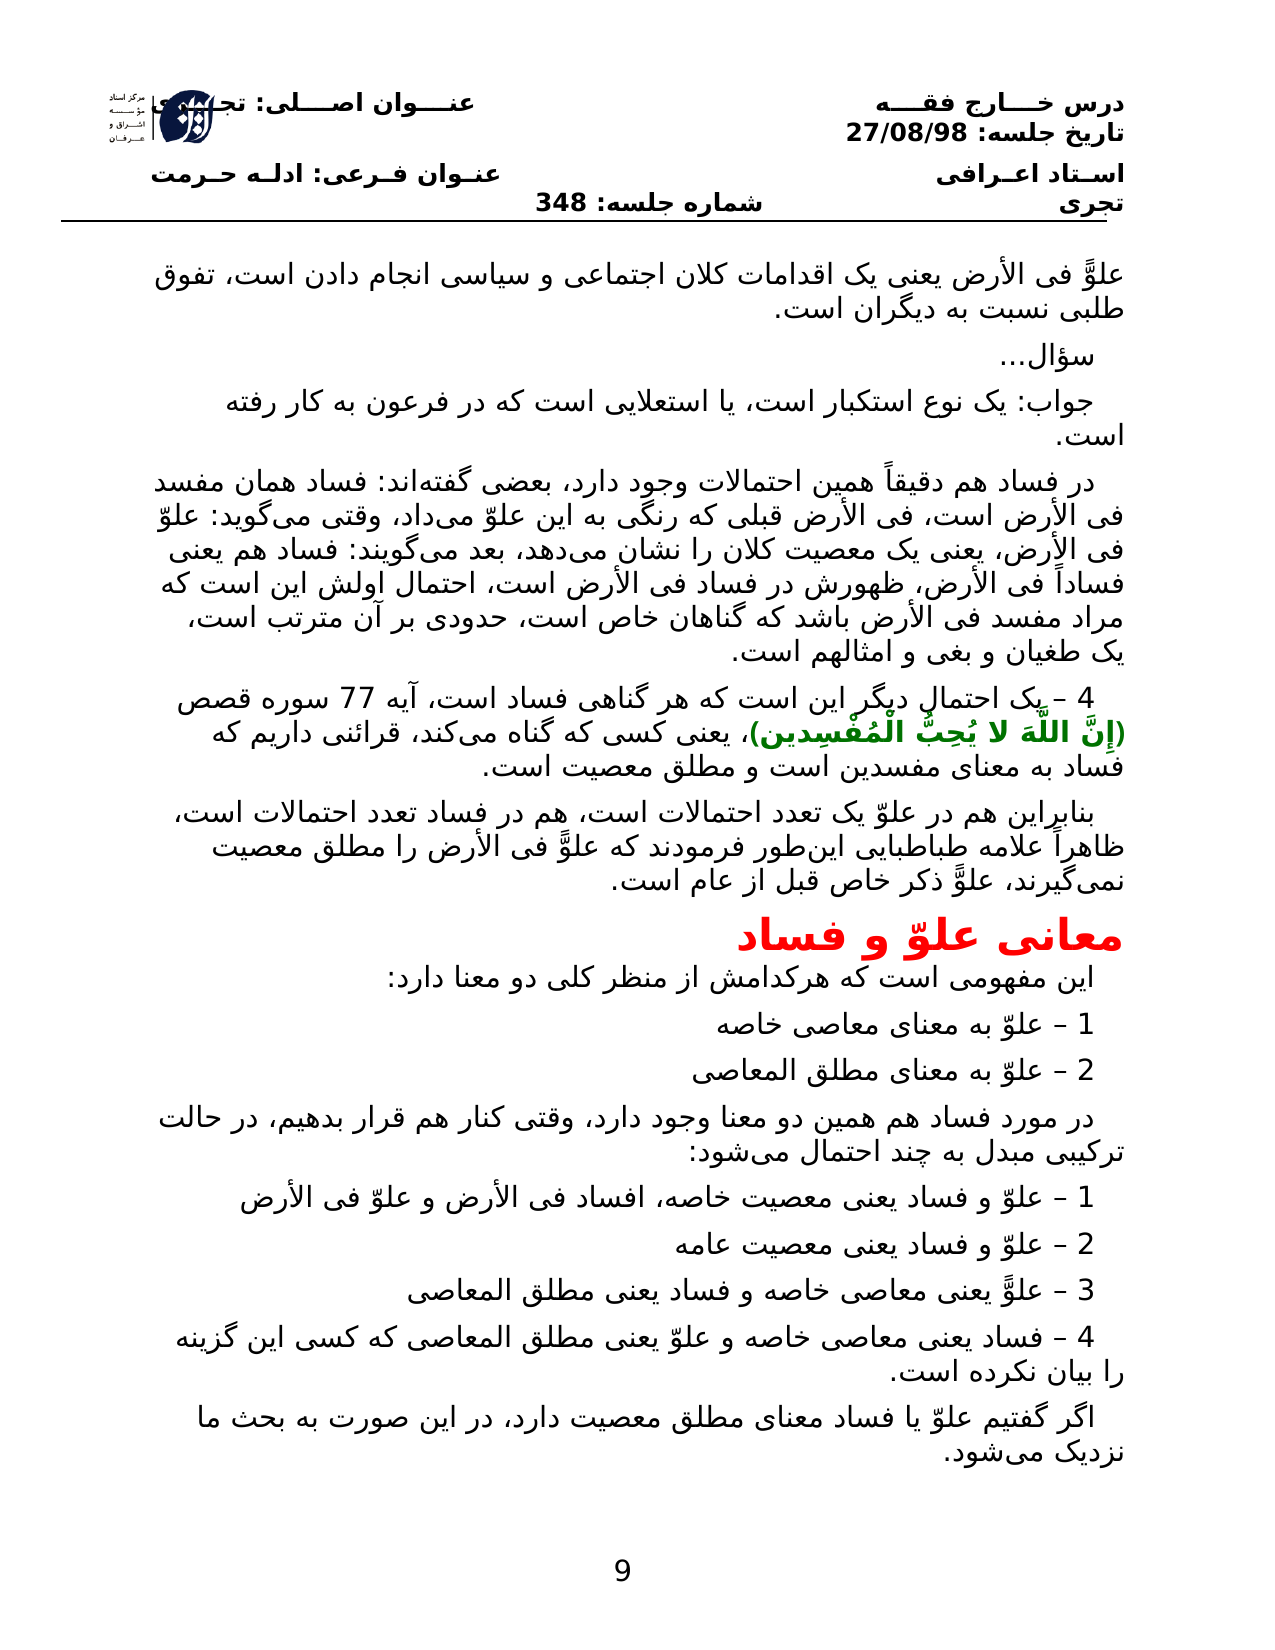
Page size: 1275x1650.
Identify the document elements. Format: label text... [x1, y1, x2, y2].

text 2 – علوّ و فساد یعنی معصیت عامه [150, 1227, 1125, 1261]
text در مورد فساد هم همین دو معنا وجود دارد، وقتی کنار هم قرار بدهیم، در حالت ترکیبی مبدل به چند احتمال می‌شود: [150, 1100, 1125, 1168]
text 2 – علوّ به معنای مطلق المعاصی [150, 1054, 1125, 1088]
subtitle معانی علوّ و فساد [150, 910, 1125, 961]
text این مفهومی است که هرکدامش از منظر کلی دو معنا دارد: [150, 961, 1125, 995]
text 1 – علوّ به معنای معاصی خاصه [150, 1007, 1125, 1041]
text اگر گفتیم علوّ یا فساد معنای مطلق معصیت دارد، در این صورت به بحث ما نزدیک می‌شود. [150, 1400, 1125, 1468]
picture [102, 86, 215, 146]
text 3 – علوًّ یعنی معاصی خاصه و فساد یعنی مطلق المعاصی [150, 1273, 1125, 1307]
text در فساد هم دقیقاً همین احتمالات وجود دارد، بعضی گفته‌اند: فساد همان مفسد فی الأرض است، فی الأرض قبلی که رنگی به این علوّ می‌داد، وقتی می‌گوید: علوّ فی الأرض، یعنی یک معصیت کلان را نشان می‌دهد، بعد می‌گویند: فساد هم یعنی فساداً فی الأرض، ظهورش در فساد فی الأرض است، احتمال اولش این است که مراد مفسد فی الأرض باشد که گناهان خاص است، حدودی بر آن مترتب است، یک طغیان و بغی و امثالهم است. [150, 465, 1125, 668]
text 4 – فساد یعنی معاصی خاصه و علوّ یعنی مطلق المعاصی که کسی این گزینه را بیان نکرده است. [150, 1320, 1125, 1388]
text جواب: یک نوع استکبار است، یا استعلایی است که در فرعون به کار رفته است. [150, 384, 1125, 452]
text بنابراین هم در علوّ یک تعدد احتمالات است، هم در فساد تعدد احتمالات است، ظاهراً علامه طباطبایی این‌طور فرمودند که علوًّ فی الأرض را مطلق معصیت نمی‌گیرند، علوًّ ذکر خاص قبل از عام است. [150, 795, 1125, 897]
text 4 – یک احتمال دیگر این است که هر گناهی فساد است، آیه 77 سوره قصص ﴿إِنَّ اللَّهَ لا يُحِبُّ الْمُفْسِدين﴾‏، یعنی کسی که گناه می‌کند، قرائنی داریم که فساد به معنای مفسدین است و مطلق معصیت است. [150, 681, 1125, 783]
text 1 – علوّ و فساد یعنی معصیت خاصه، افساد فی الأرض و علوّ فی الأرض [150, 1181, 1125, 1214]
text سؤال... [150, 338, 1125, 372]
